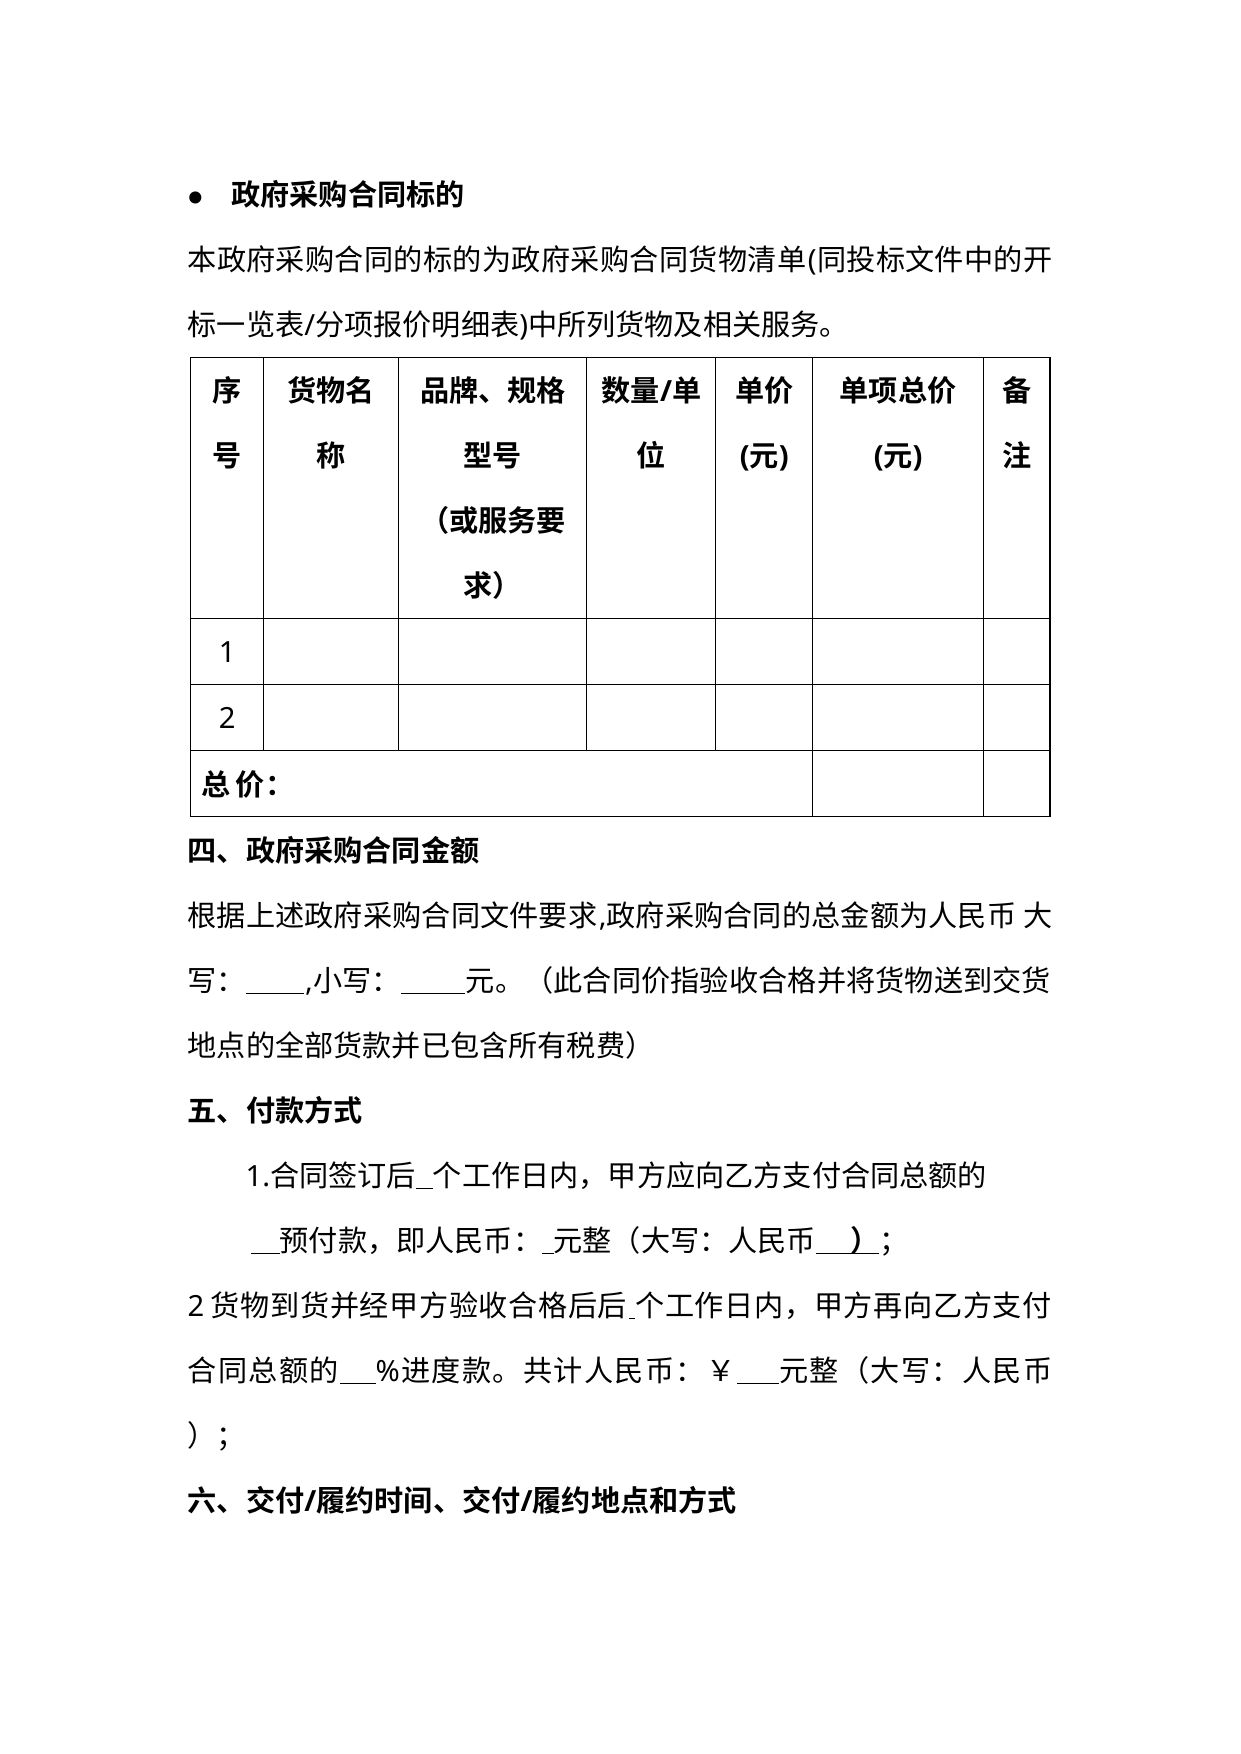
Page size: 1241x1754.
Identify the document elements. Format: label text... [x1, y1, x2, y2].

table_header 数量/单位 [587, 358, 715, 618]
table_cell [813, 619, 983, 684]
table_header 品牌、规格型号 （或服务要求） [399, 358, 586, 618]
table_cell [984, 685, 1049, 750]
table_cell [264, 685, 398, 750]
table_cell 2 [191, 685, 263, 750]
text 五、付款方式 [187, 1077, 1053, 1142]
text 1.合同签订后 个工作日内，甲方应向乙方支付合同总额的 [245, 1142, 1053, 1207]
table_cell [984, 751, 1049, 816]
table_cell [716, 619, 812, 684]
text 预付款，即人民币： 元整（大写：人民币 ）； [245, 1207, 1053, 1272]
table_header 序号 [191, 358, 263, 618]
table_header 备注 [984, 358, 1049, 618]
text 本政府采购合同的标的为政府采购合同货物清单(同投标文件中的开标一览表/分项报价明细表)中所列货物及相关服务。 [187, 227, 1053, 357]
table_cell [587, 685, 715, 750]
table_header 单项总价(元) [813, 358, 983, 618]
table_header 单价 (元) [716, 358, 812, 618]
list 政府采购合同标的 [187, 162, 1053, 227]
table_cell [716, 685, 812, 750]
table_header 货物名称 [264, 358, 398, 618]
table_cell [813, 685, 983, 750]
table_cell 总 价： [191, 751, 812, 816]
table_cell [587, 619, 715, 684]
table_cell [264, 619, 398, 684]
text 2货物到货并经甲方验收合格后后 个工作日内，甲方再向乙方支付合同总额的 %进度款。共计人民币：￥ 元整（大写：人民币 ）； [187, 1272, 1053, 1467]
table_cell 1 [191, 619, 263, 684]
table_cell [399, 685, 586, 750]
text 六、交付/履约时间、交付/履约地点和方式 [187, 1467, 1053, 1532]
text 根据上述政府采购合同文件要求,政府采购合同的总金额为人民币 大写： ,小写： 元。（此合同价指验收合格并将货物送到交货地点的全部货款并已包含所有税费） [187, 882, 1053, 1077]
table_cell [399, 619, 586, 684]
table_cell [984, 619, 1049, 684]
text 四、政府采购合同金额 [187, 817, 1053, 882]
table_cell [813, 751, 983, 816]
